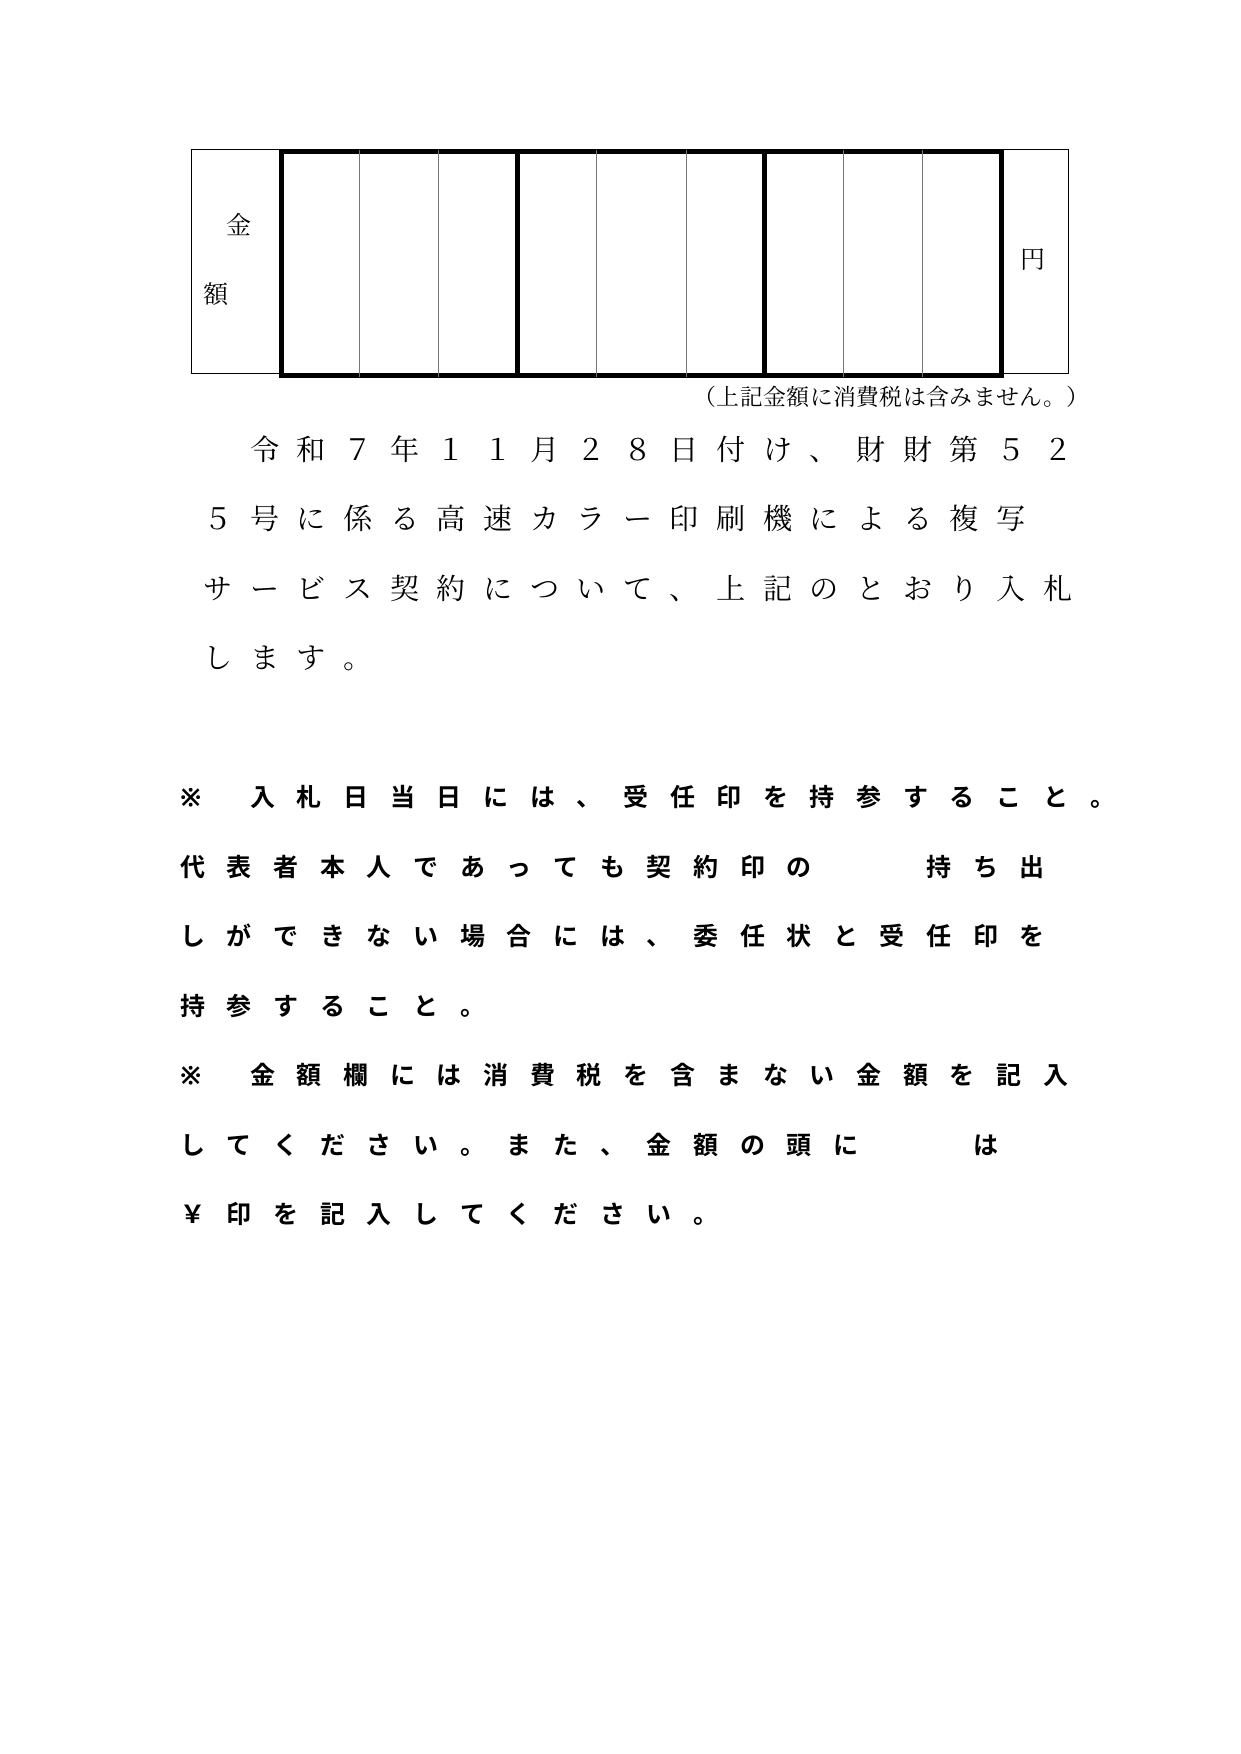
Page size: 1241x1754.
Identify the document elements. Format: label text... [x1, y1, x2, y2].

table_header [520, 154, 596, 373]
table_header [923, 154, 999, 373]
table_header [284, 154, 359, 373]
table_header [439, 154, 515, 373]
table_header [844, 154, 922, 373]
table_header 金額 [192, 150, 279, 373]
table_header [597, 154, 686, 373]
text （上記金額に消費税は含みません。） [180, 378, 1090, 413]
table_header [767, 154, 843, 373]
text ※ 入札日当日には、受任印を持参すること。代表者本人であっても契約印の 持ち出しができない場合には、委任状と受任印を持参すること。 [180, 761, 1090, 1039]
table_header [360, 154, 438, 373]
text ※ 金額欄には消費税を含まない金額を記入してください。また、金額の頭に は￥印を記入してください。 [180, 1039, 1090, 1248]
table_header [687, 154, 762, 373]
text 令和７年１１月２８日付け、財財第５２５号に係る高速カラー印刷機による複写サービス契約について、上記のとおり入札します。 [191, 413, 1090, 691]
table_header 円 [1004, 150, 1068, 373]
